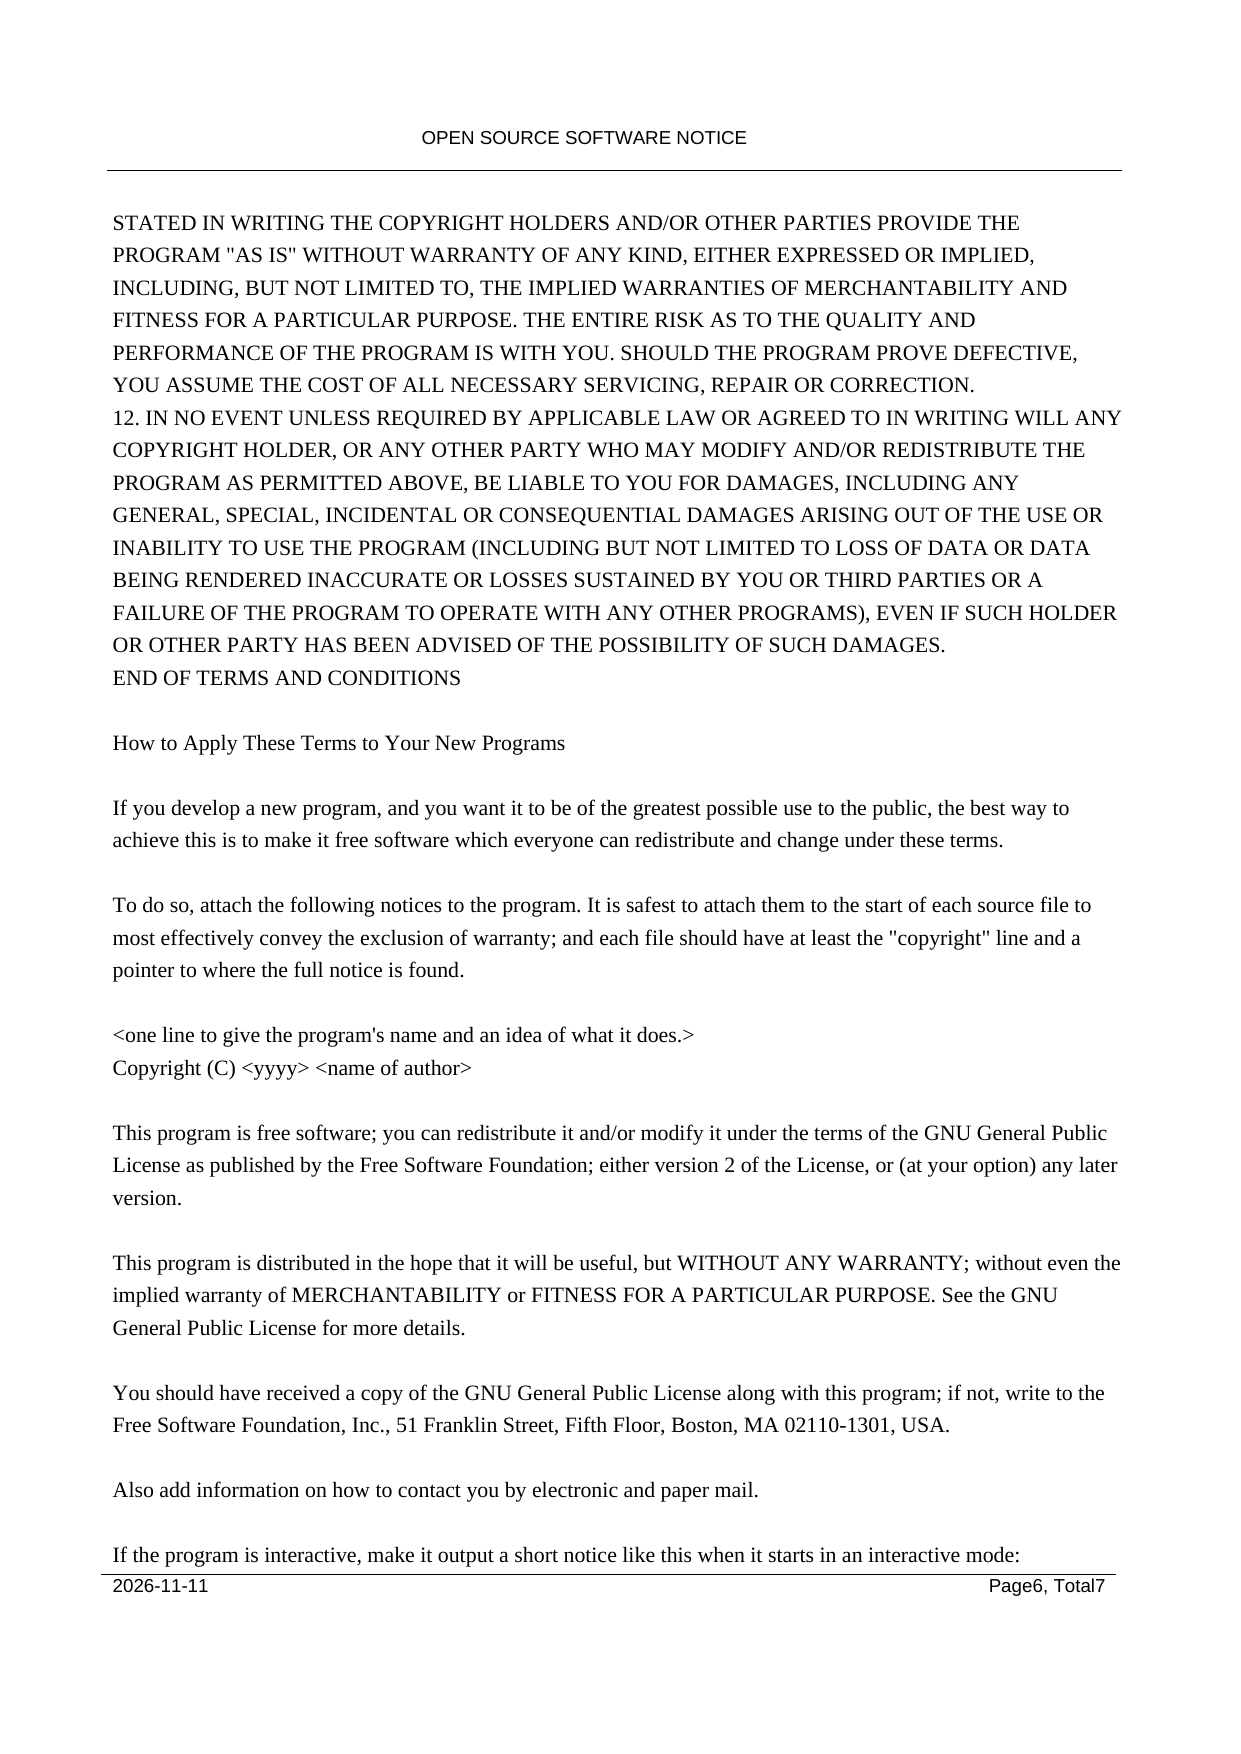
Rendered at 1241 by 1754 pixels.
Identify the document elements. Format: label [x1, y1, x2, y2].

text [112, 206, 1128, 1571]
